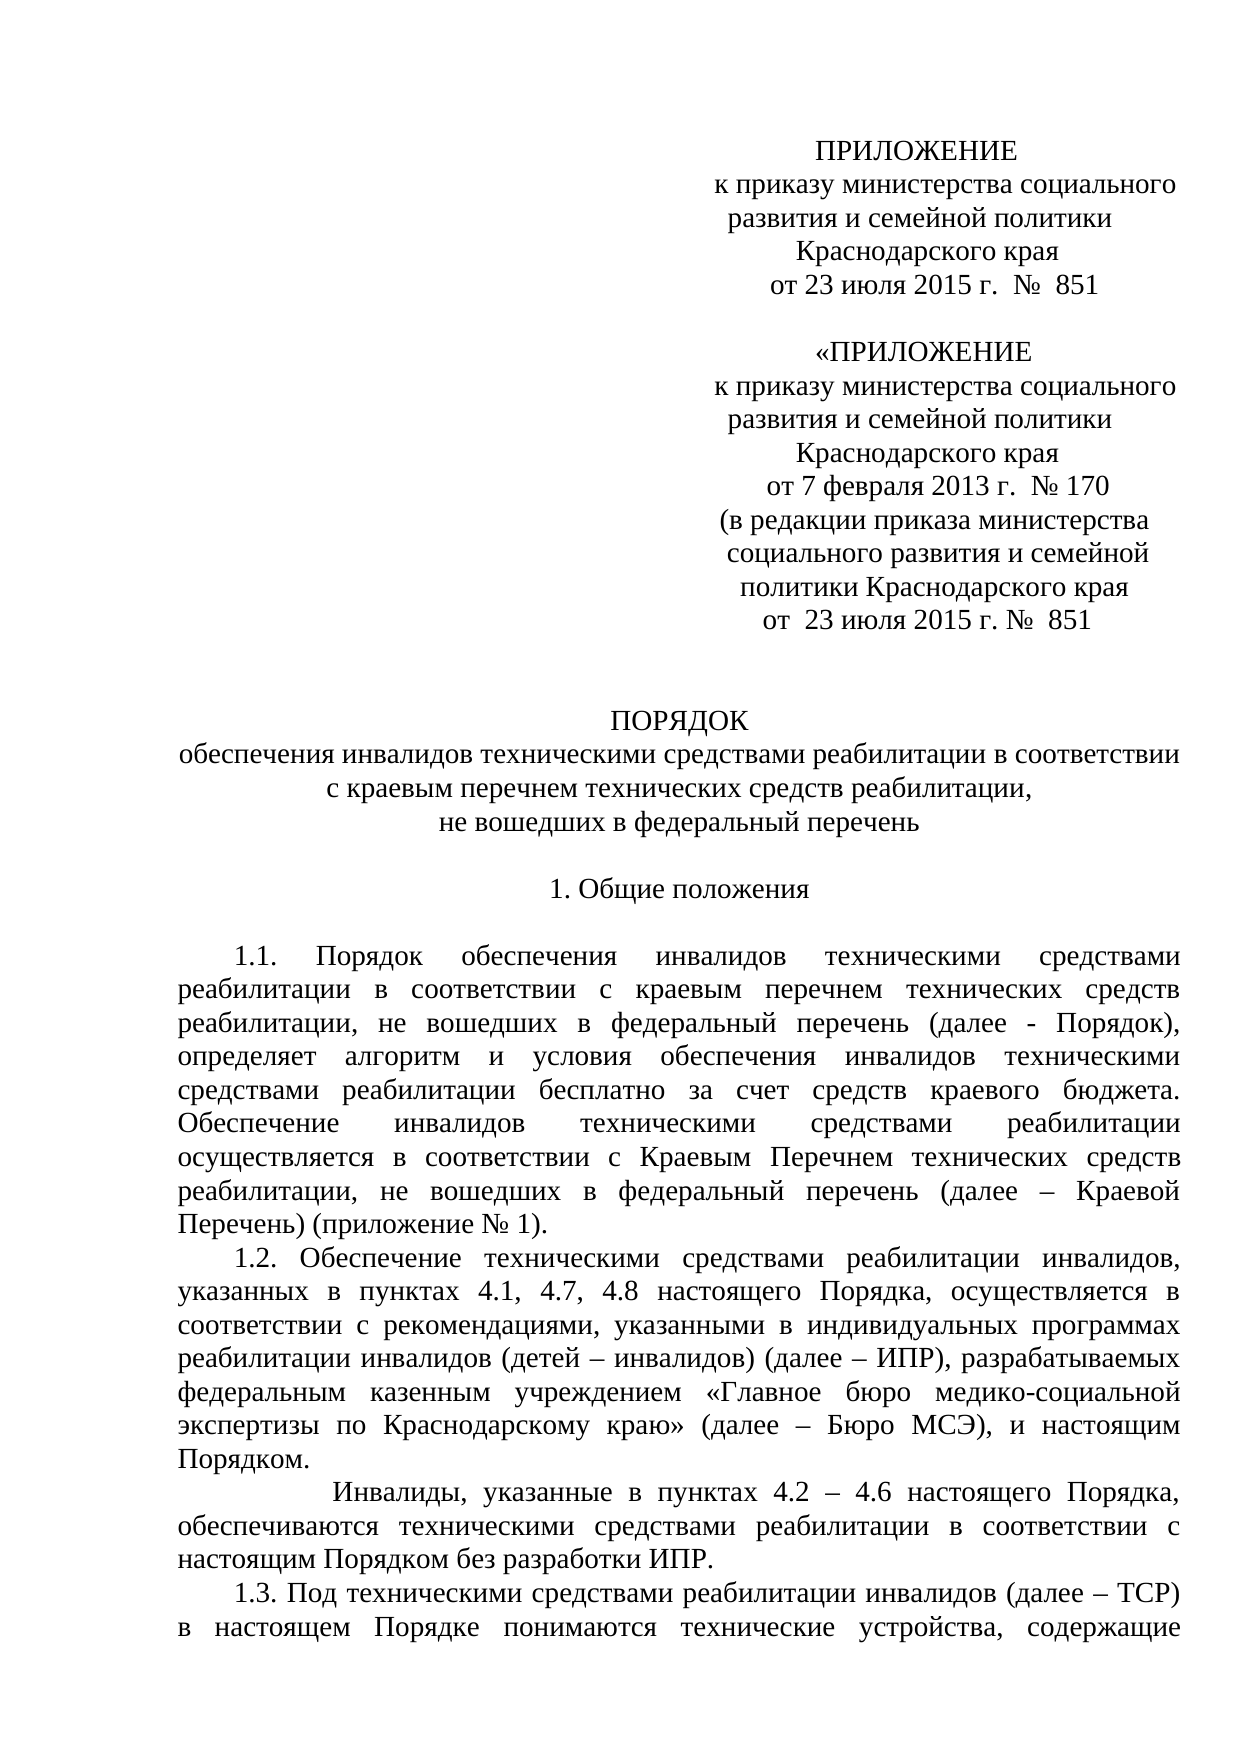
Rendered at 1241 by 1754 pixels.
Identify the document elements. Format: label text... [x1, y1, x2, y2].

text обеспечения инвалидов техническими средствами реабилитации в соответствии с краевым перечнем технических средств реабилитации, [177, 737, 1181, 804]
text развития и семейной политики [177, 401, 1181, 435]
text Инвалиды, указанные в пунктах 4.2 – 4.6 настоящего Порядка, обеспечиваются техническими средствами реабилитации в соответствии с настоящим Порядком без разработки ИПР. [177, 1474, 1181, 1575]
text 1.2. Обеспечение техническими средствами реабилитации инвалидов, указанных в пунктах 4.1, 4.7, 4.8 настоящего Порядка, осуществляется в соответствии с рекомендациями, указанными в индивидуальных программах реабилитации инвалидов (детей – инвалидов) (далее – ИПР), разрабатываемых федеральным казенным учреждением «Главное бюро медико-социальной экспертизы по Краснодарскому краю» (далее – Бюро МСЭ), и настоящим Порядком. [177, 1240, 1181, 1474]
text Краснодарского края [177, 435, 1181, 468]
text к приказу министерства социального [177, 166, 1181, 200]
text от 23 июля 2015 г. № 851 [177, 267, 1181, 301]
text (в редакции приказа министерства [177, 502, 1181, 535]
text 1. Общие положения [177, 871, 1181, 904]
text от 23 июля 2015 г. № 851 [177, 602, 1181, 636]
text 1.1. Порядок обеспечения инвалидов техническими средствами реабилитации в соответствии с краевым перечнем технических средств реабилитации, не вошедших в федеральный перечень (далее - Порядок), определяет алгоритм и условия обеспечения инвалидов техническими средствами реабилитации бесплатно за счет средств краевого бюджета. Обеспечение инвалидов техническими средствами реабилитации осуществляется в соответствии с Краевым Перечнем технических средств реабилитации, не вошедших в федеральный перечень (далее – Краевой Перечень) (приложение № 1). [177, 938, 1181, 1240]
text от 7 февраля 2013 г. № 170 [177, 468, 1181, 502]
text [177, 1575, 1181, 1642]
text социального развития и семейной [177, 535, 1181, 569]
text не вошедших в федеральный перечень [177, 804, 1181, 837]
text к приказу министерства социального [177, 368, 1181, 401]
text Краснодарского края [177, 233, 1181, 267]
text политики Краснодарского края [177, 569, 1181, 602]
text «ПРИЛОЖЕНИЕ [177, 334, 1181, 368]
text развития и семейной политики [177, 200, 1181, 233]
text ПОРЯДОК [177, 703, 1181, 737]
text ПРИЛОЖЕНИЕ [177, 133, 1181, 166]
